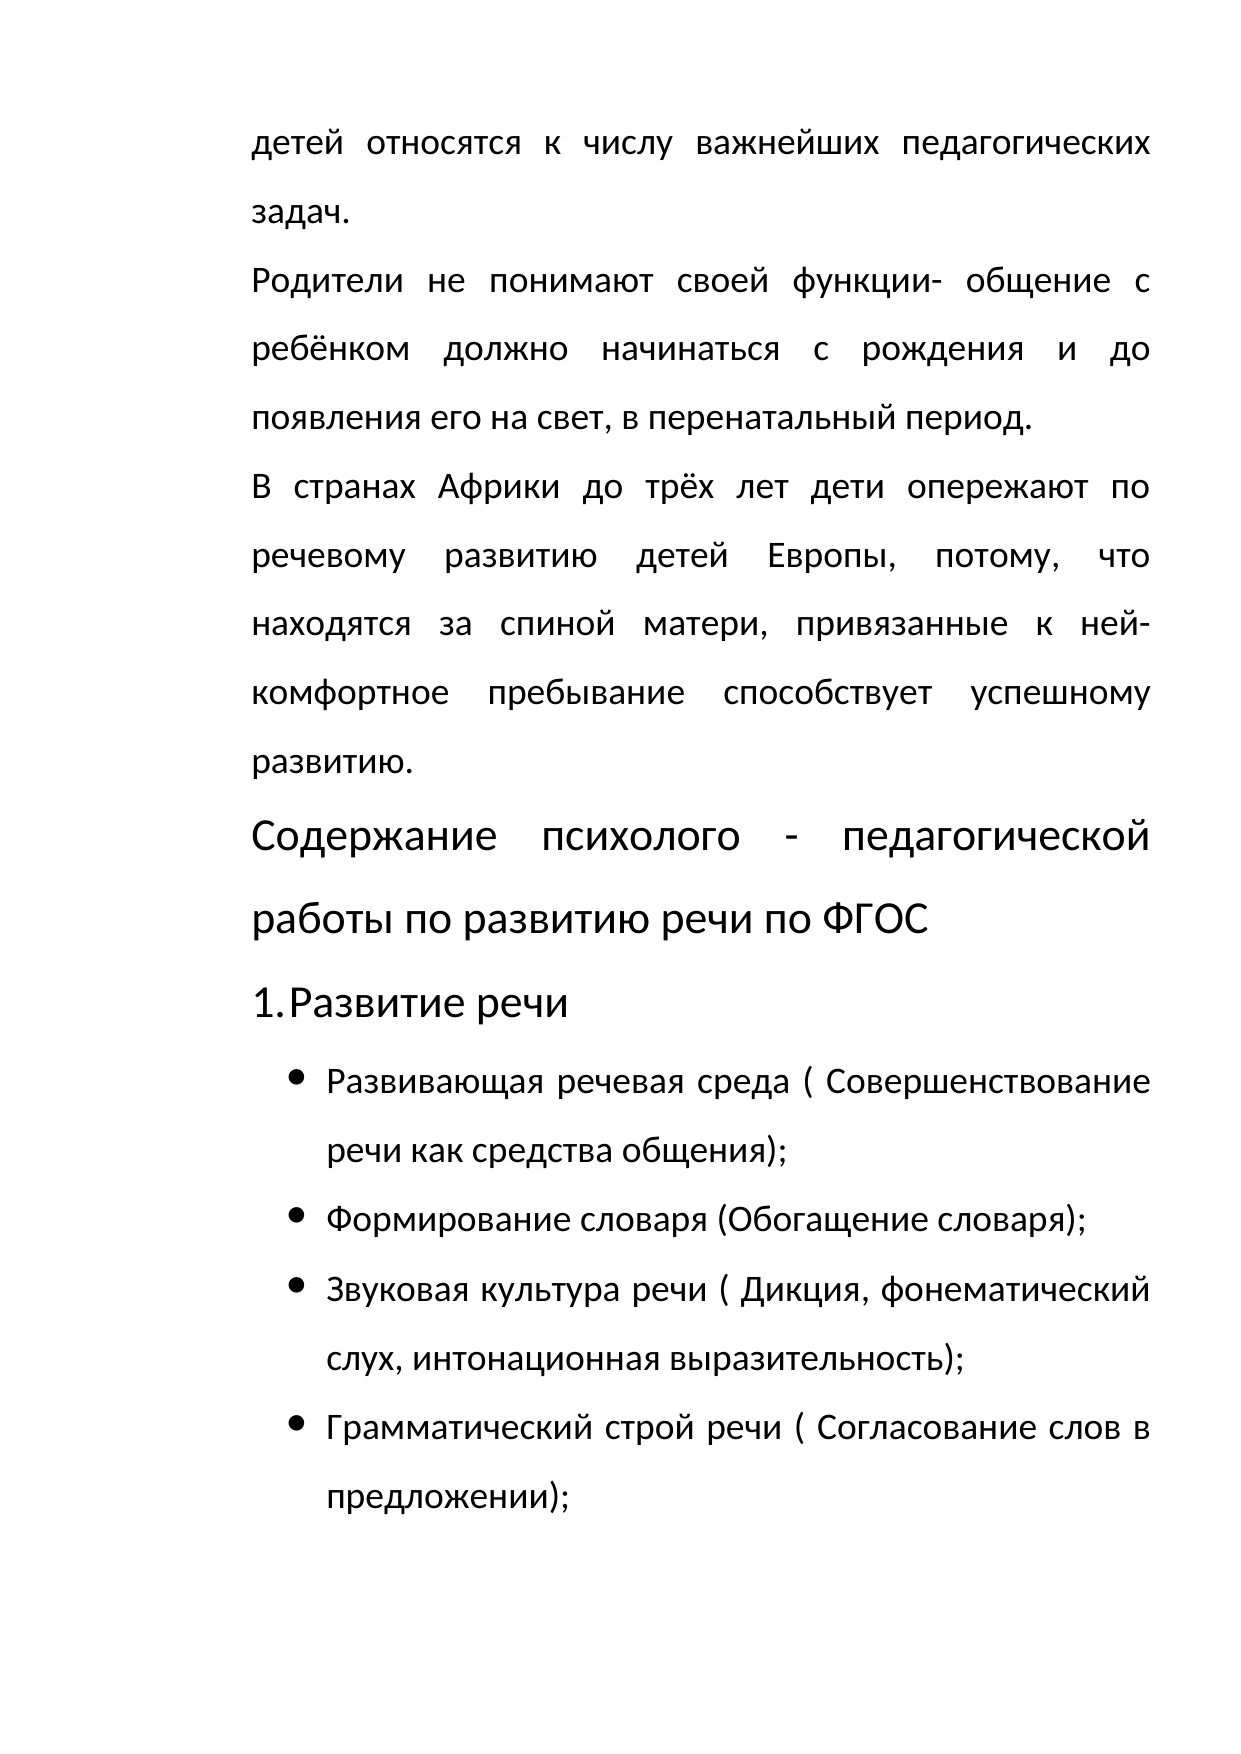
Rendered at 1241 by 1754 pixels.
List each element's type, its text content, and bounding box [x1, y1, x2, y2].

list Формирование словаря (Обогащение словаря); [288, 1195, 1152, 1242]
text Родители не понимают своей функции- общение с ребёнком должно начинаться с рождения и до появления его на свет, в перенатальный период. [251, 256, 1152, 439]
list Звуковая культура речи ( Дикция, фонематический слух, интонационная выразительность); [288, 1265, 1152, 1380]
list Грамматический строй речи ( Согласование слов в предложении); [288, 1403, 1152, 1518]
text В странах Африки до трёх лет дети опережают по речевому развитию детей Европы, потому, что находятся за спиной матери, привязанные к ней- комфортное пребывание способствует успешному развитию. [251, 462, 1152, 783]
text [251, 118, 1152, 233]
text Содержание психолого - педагогической работы по развитию речи по ФГОС [251, 806, 1152, 945]
list Развитие речи [251, 973, 1152, 1029]
list Развивающая речевая среда ( Совершенствование речи как средства общения); [288, 1057, 1152, 1172]
